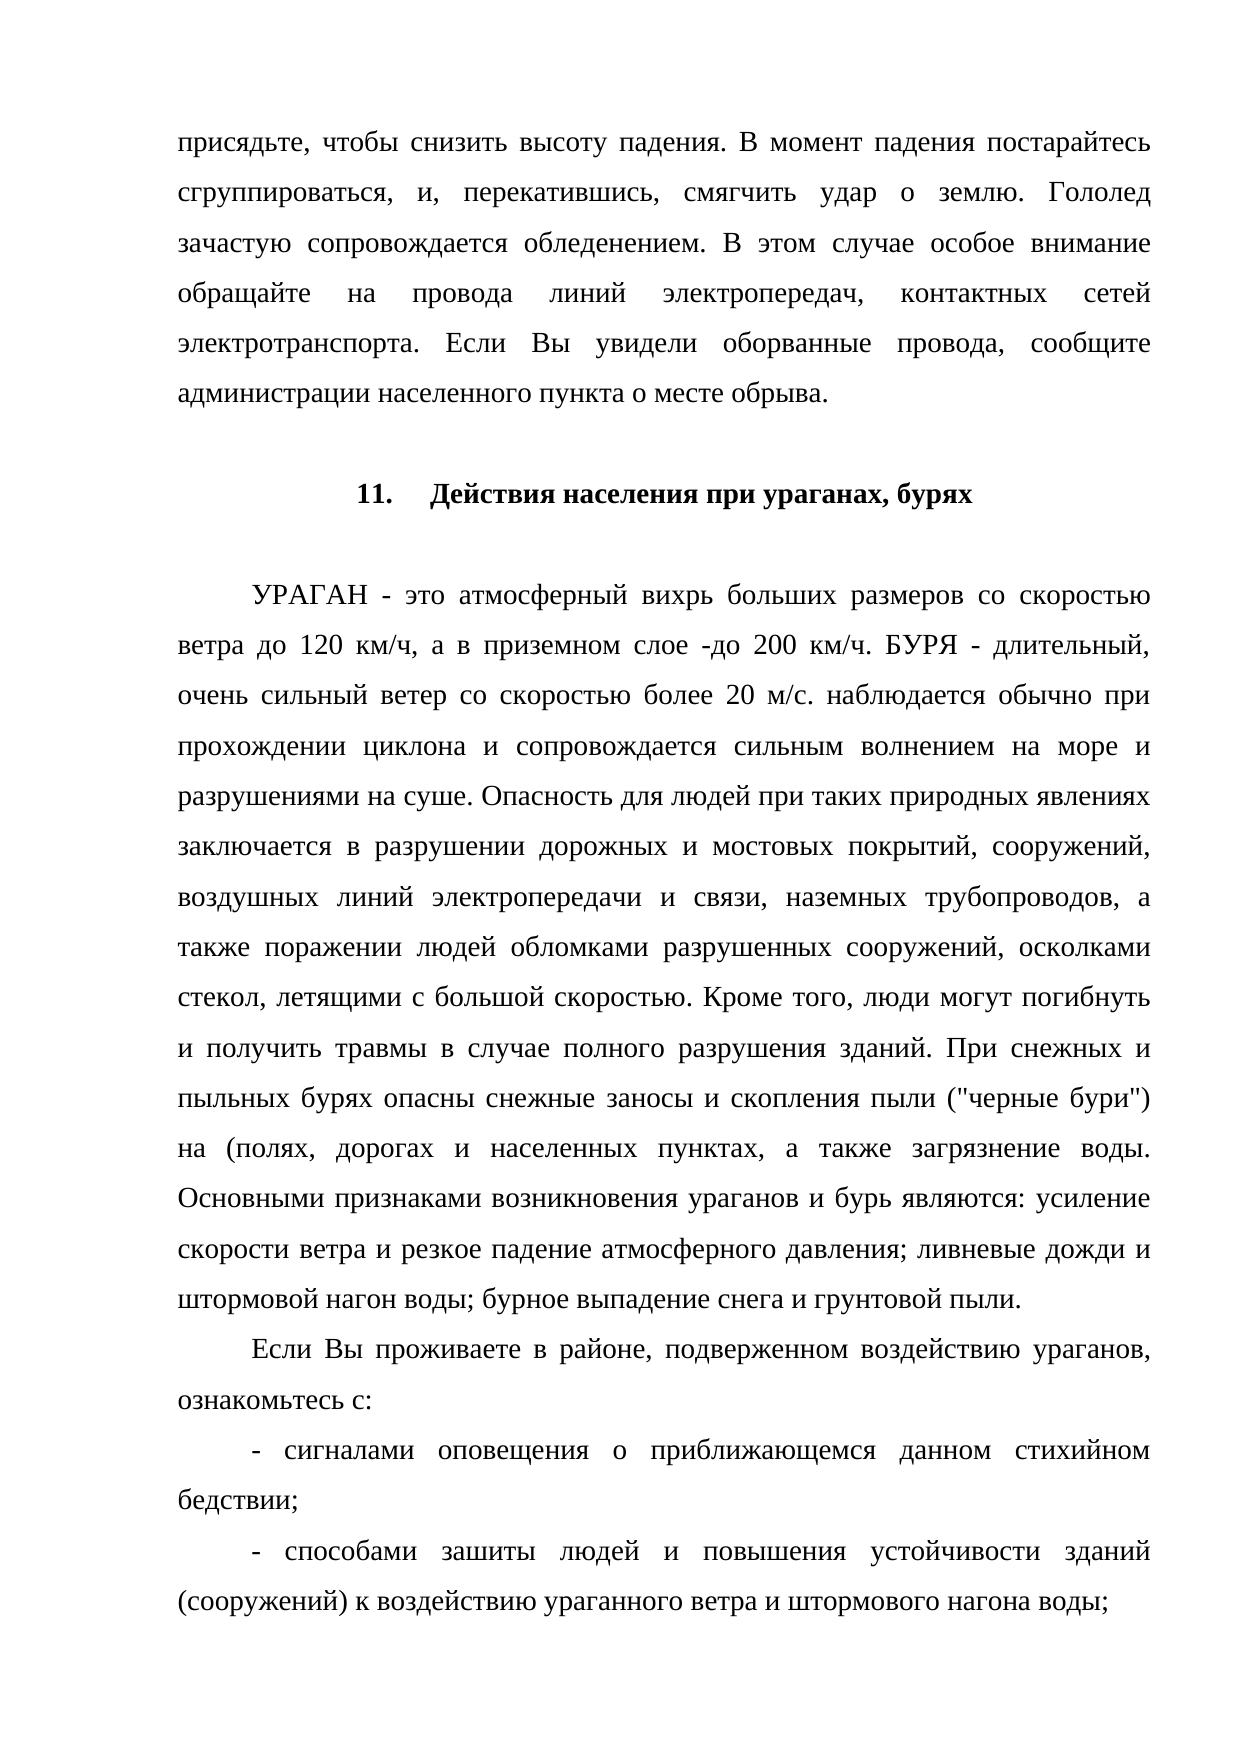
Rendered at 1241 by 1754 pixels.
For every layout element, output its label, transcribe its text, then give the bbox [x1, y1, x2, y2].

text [177, 124, 1152, 409]
text УРАГАН - это атмосферный вихрь больших размеров со скоростью ветра до 120 км/ч, а в приземном слое -до 200 км/ч. БУРЯ - длительный, очень сильный ветер со скоростью более 20 м/с. наблюдается обычно при прохождении циклона и сопровождается сильным волнением на море и разрушениями на суше. Опасность для людей при таких природных явлениях заключается в разрушении дорожных и мостовых покрытий, сооружений, воздушных линий электропередачи и связи, наземных трубопроводов, а также поражении людей обломками разрушенных сооружений, осколками стекол, летящими с большой скоростью. Кроме того, люди могут погибнуть и получить травмы в случае полного разрушения зданий. При снежных и пыльных бурях опасны снежные заносы и скопления пыли ("черные бури") на (полях, дорогах и населенных пунктах, а также загрязнение воды. Основными признаками возникновения ураганов и бурь являются: усиление скорости ветра и резкое падение атмосферного давления; ливневые дожди и штормовой нагон воды; бурное выпадение снега и грунтовой пыли. [177, 577, 1152, 1315]
text Если Вы проживаете в районе, подверженном воздействию ураганов, ознакомьтесь с: [177, 1332, 1152, 1415]
text - способами зашиты людей и повышения устойчивости зданий (сооружений) к воздействию ураганного ветра и штормового нагона воды; [177, 1533, 1152, 1617]
list Действия населения при ураганах, бурях [177, 476, 1152, 510]
text - сигналами оповещения о приближающемся данном стихийном бедствии; [177, 1432, 1152, 1516]
